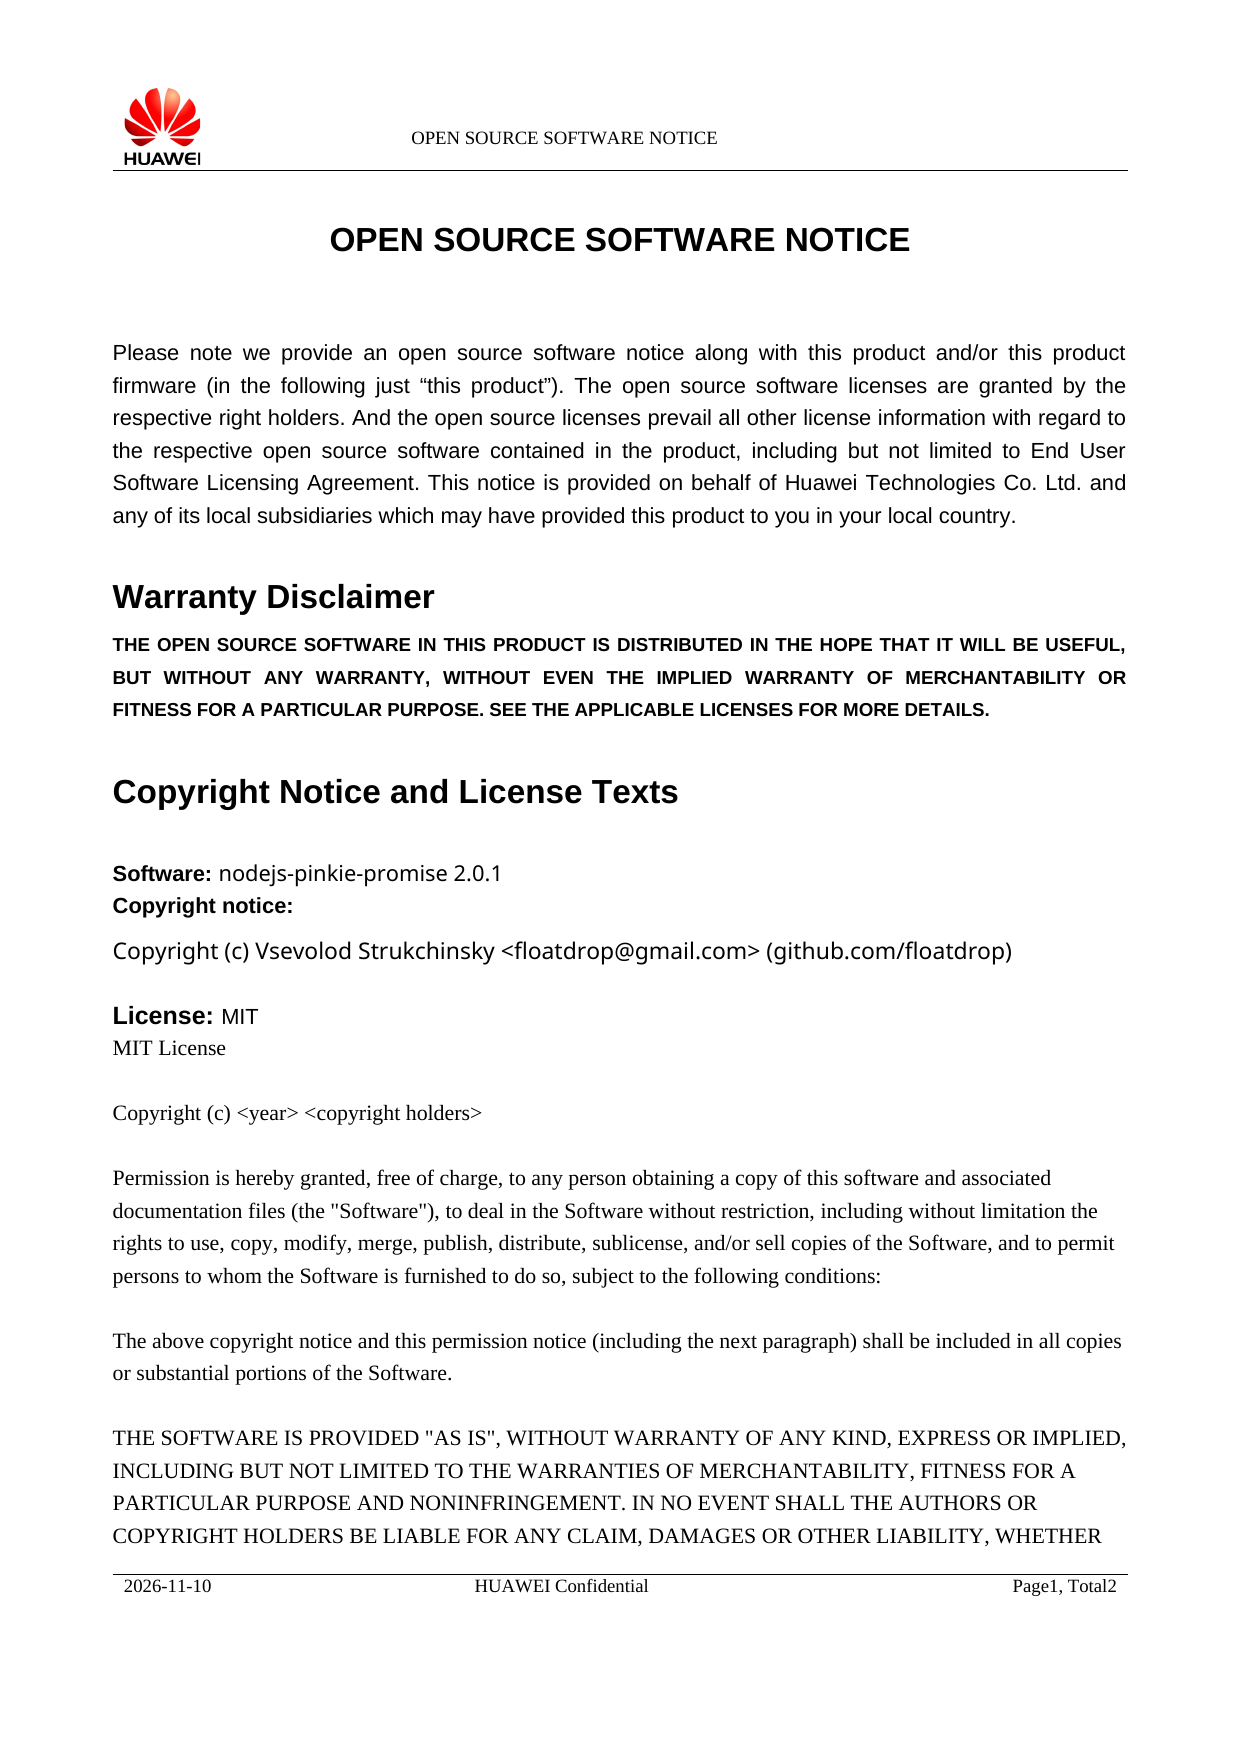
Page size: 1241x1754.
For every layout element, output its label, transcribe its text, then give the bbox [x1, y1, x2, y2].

text Copyright (c) Vsevolod Strukchinsky <floatdrop@gmail.com> (github.com/floatdrop) [112, 934, 1128, 999]
text Copyright Notice and License Texts [112, 759, 1128, 824]
text OPEN SOURCE SOFTWARE NOTICE [112, 206, 1128, 271]
text The open source software in this product is distributed in the hope that it will be useful, but WITHOUT ANY WARRANTY, without even the implied warranty of MERCHANTABILITY or FITNESS FOR A PARTICULAR PURPOSE. See the applicable licenses for more details. [112, 629, 1128, 726]
text Please note we provide an open source software notice along with this product and/or this product firmware (in the following just “this product”). The open source software licenses are granted by the respective right holders. And the open source licenses prevail all other license information with regard to the respective open source software contained in the product, including but not limited to End User Software Licensing Agreement. This notice is provided on behalf of Huawei Technologies Co. Ltd. and any of its local subsidiaries which may have provided this product to you in your local country. [112, 336, 1128, 531]
picture [124, 88, 201, 165]
text Copyright notice: [112, 889, 1128, 921]
text License: MIT [112, 999, 1128, 1031]
text Warranty Disclaimer [112, 564, 1128, 629]
title Software: nodejs-pinkie-promise 2.0.1 [112, 856, 1128, 889]
